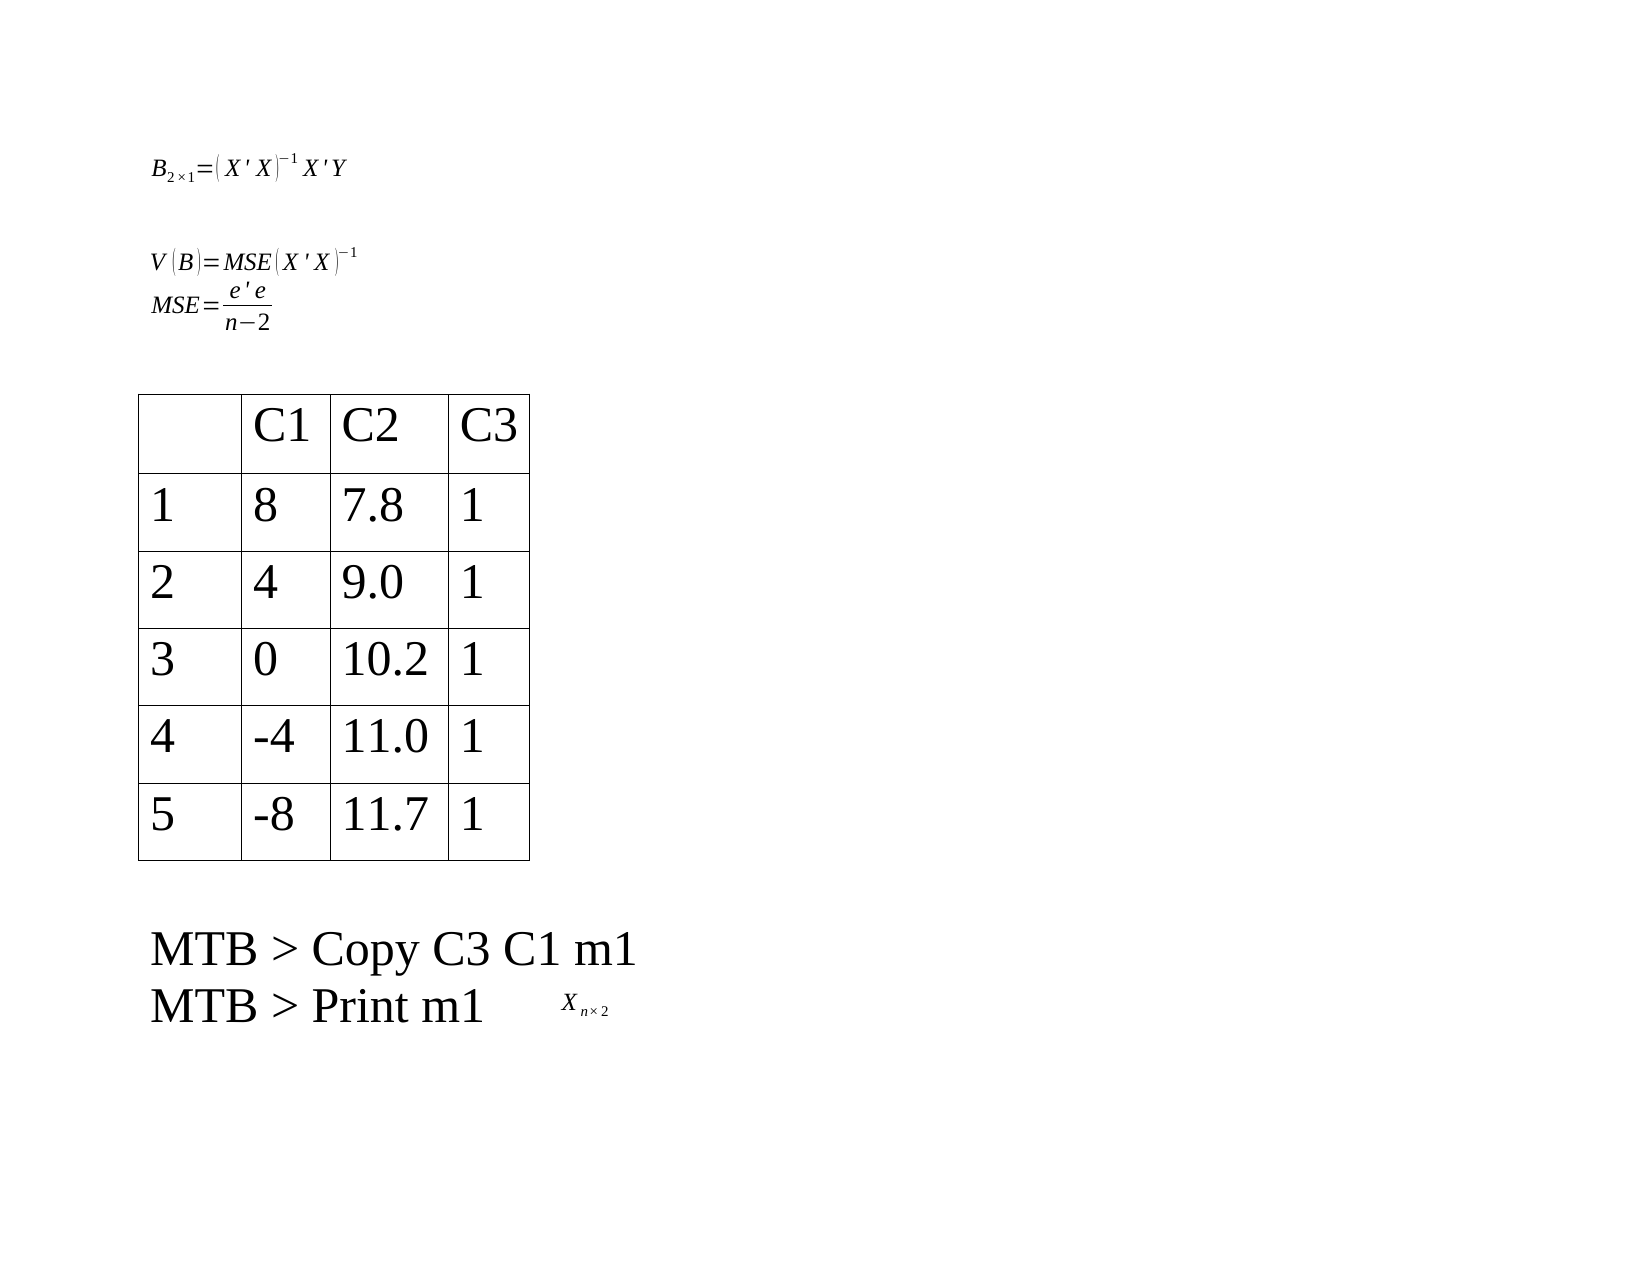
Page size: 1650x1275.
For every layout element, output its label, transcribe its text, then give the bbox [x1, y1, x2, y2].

text MTB > Print m1 [150, 976, 1500, 1033]
table_cell 0 [242, 629, 330, 705]
table_cell 3 [139, 629, 241, 705]
table_cell 1 [139, 474, 241, 551]
table_cell 7.8 [331, 474, 448, 551]
table_header C3 [449, 395, 529, 473]
table_cell 1 [449, 552, 529, 628]
table_cell -8 [242, 784, 330, 860]
table_header [139, 395, 241, 473]
table_cell 9.0 [331, 552, 448, 628]
table_cell 1 [449, 706, 529, 782]
table_cell 1 [449, 474, 529, 551]
table_cell 4 [139, 706, 241, 782]
text MTB > Copy C3 C1 m1 [150, 918, 1500, 976]
table_cell -4 [242, 706, 330, 782]
table_cell 1 [449, 629, 529, 705]
table_cell 11.0 [331, 706, 448, 782]
table_cell 5 [139, 784, 241, 860]
table_cell 11.7 [331, 784, 448, 860]
table_cell 8 [242, 474, 330, 551]
table_cell 10.2 [331, 629, 448, 705]
table_cell 1 [449, 784, 529, 860]
table_header C1 [242, 395, 330, 473]
table_cell 2 [139, 552, 241, 628]
table_cell 4 [242, 552, 330, 628]
table_header C2 [331, 395, 448, 473]
